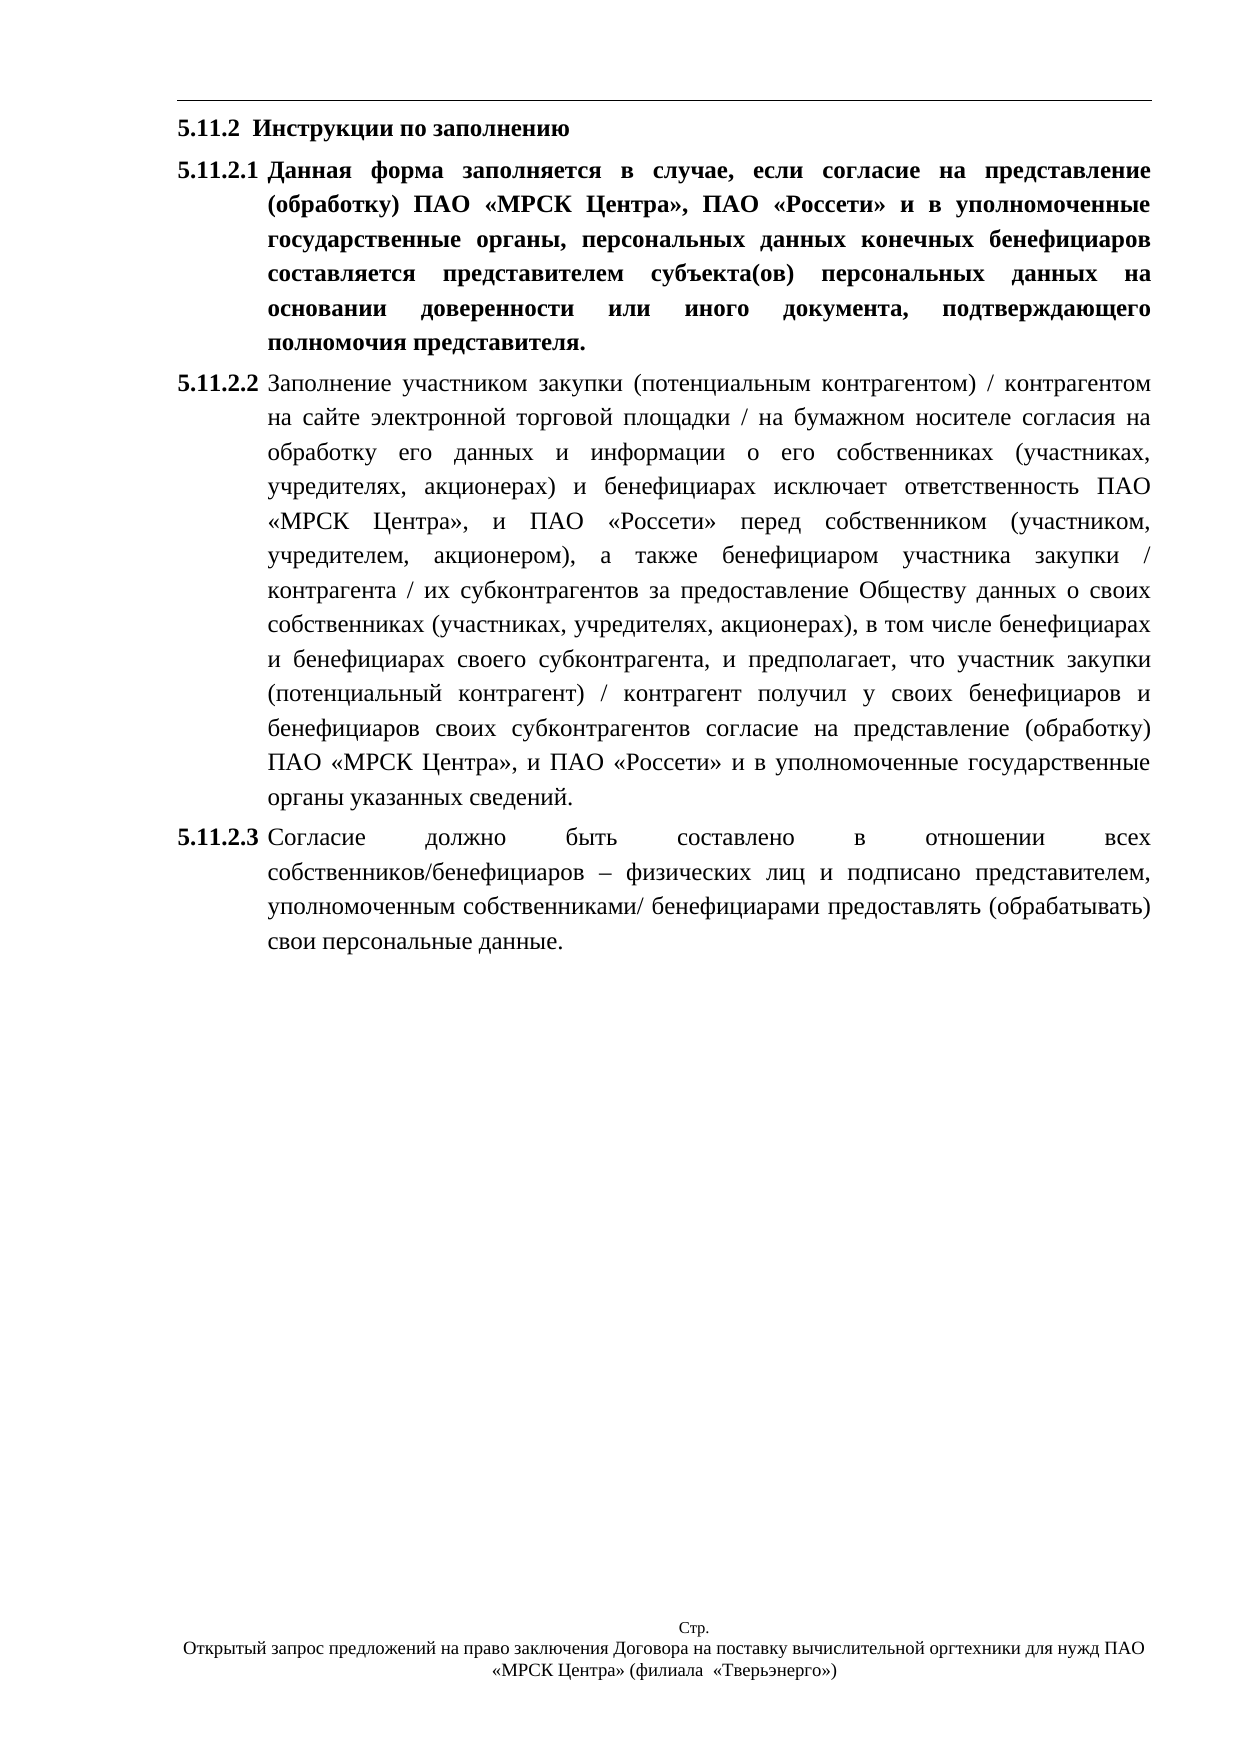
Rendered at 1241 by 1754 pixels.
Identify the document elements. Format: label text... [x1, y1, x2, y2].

list Согласие должно быть составлено в отношении всех собственников/бенефициаров – физических лиц и подписано представителем, уполномоченным собственниками/ бенефициарами предоставлять (обрабатывать) свои персональные данные. [177, 822, 1152, 954]
list Данная форма заполняется в случае, если согласие на представление (обработку) ПАО «МРСК Центра», ПАО «Россети» и в уполномоченные государственные органы, персональных данных конечных бенефициаров составляется представителем субъекта(ов) персональных данных на основании доверенности или иного документа, подтверждающего полномочия представителя. [177, 155, 1152, 356]
subtitle Инструкции по заполнению [177, 113, 1152, 142]
list Заполнение участником закупки (потенциальным контрагентом) / контрагентом на сайте электронной торговой площадки / на бумажном носителе согласия на обработку его данных и информации о его собственниках (участниках, учредителях, акционерах) и бенефициарах исключает ответственность ПАО «МРСК Центра», и ПАО «Россети» перед собственником (участником, учредителем, акционером), а также бенефициаром участника закупки / контрагента / их субконтрагентов за предоставление Обществу данных о своих собственниках (участниках, учредителях, акционерах), в том числе бенефициарах и бенефициарах своего субконтрагента, и предполагает, что участник закупки (потенциальный контрагент) / контрагент получил у своих бенефициаров и бенефициаров своих субконтрагентов согласие на представление (обработку) ПАО «МРСК Центра», и ПАО «Россети» и в уполномоченные государственные органы указанных сведений. [177, 368, 1152, 810]
